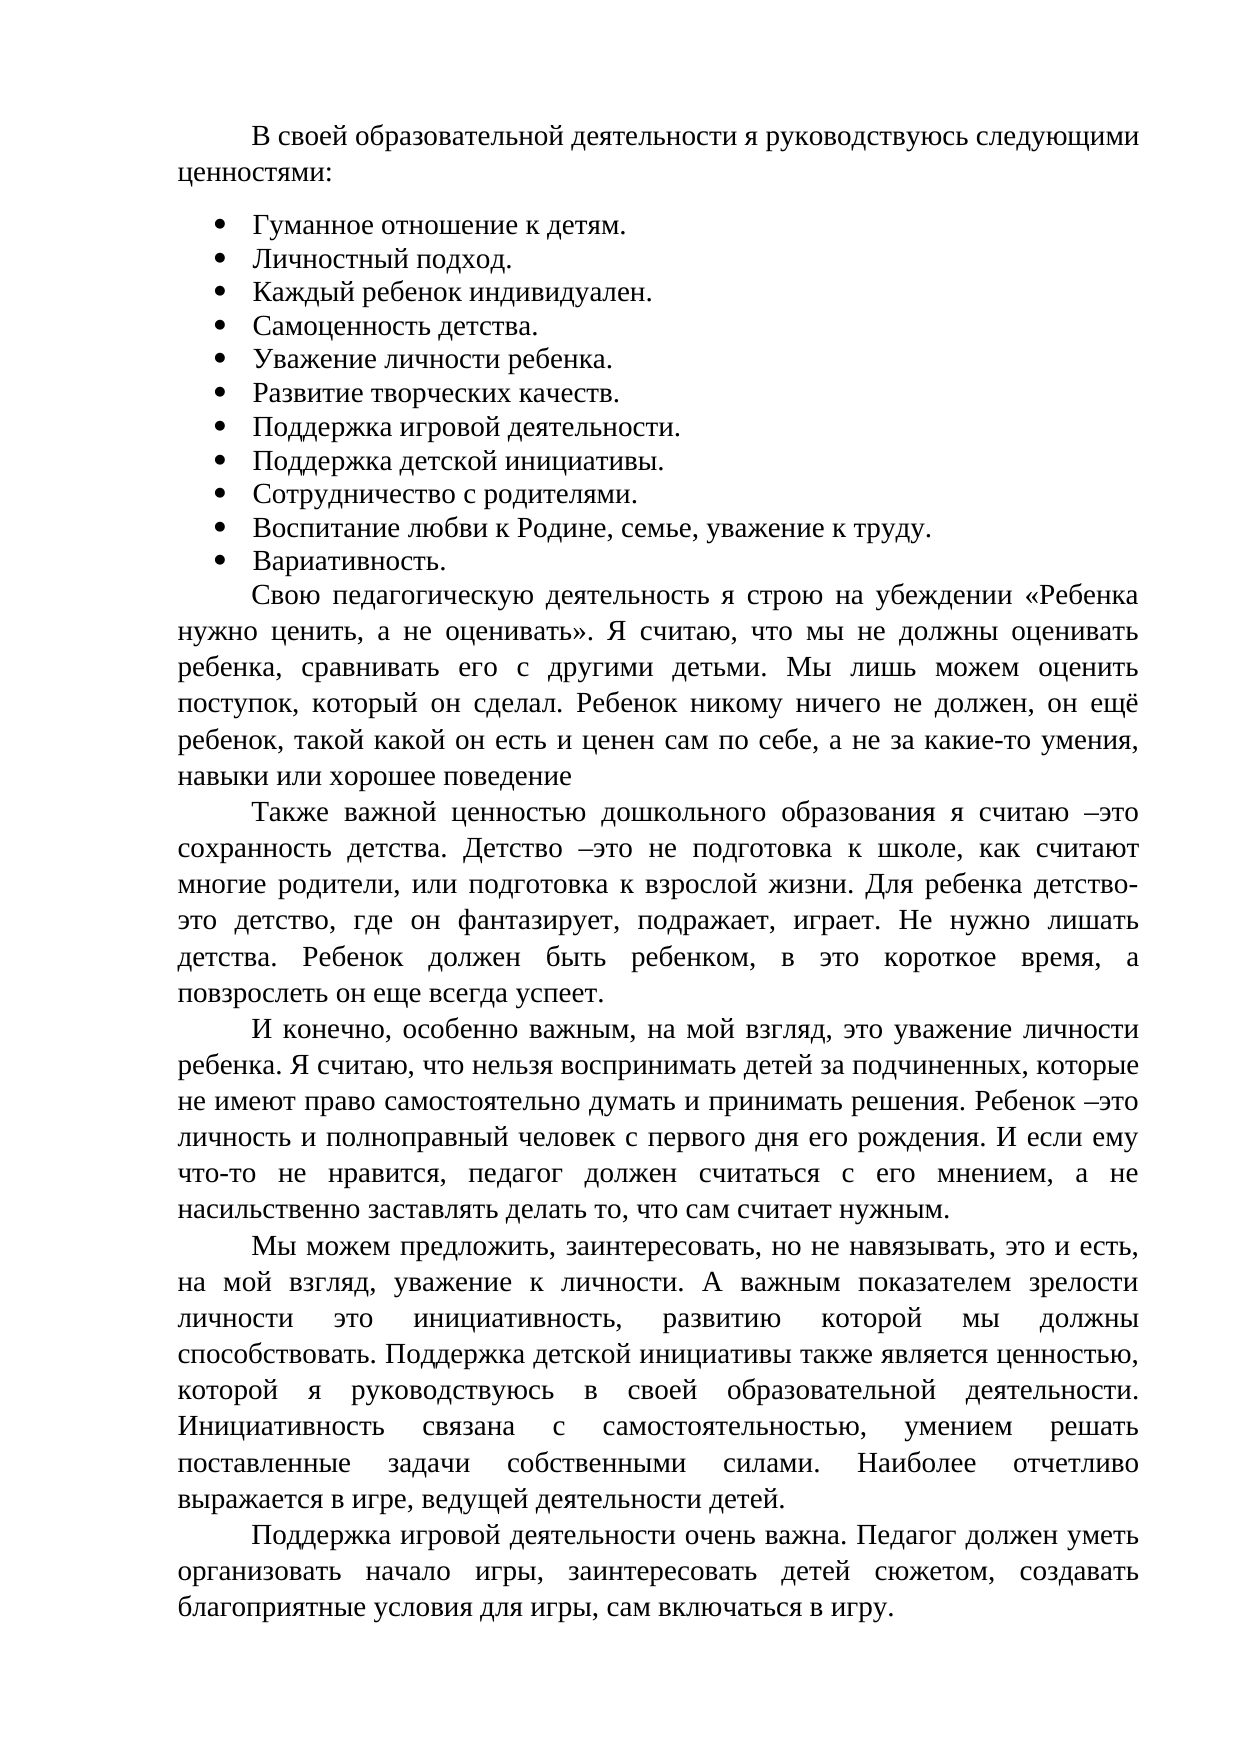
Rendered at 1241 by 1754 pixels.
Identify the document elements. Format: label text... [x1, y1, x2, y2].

text Мы можем предложить, заинтересовать, но не навязывать, это и есть, на мой взгляд, уважение к личности. А важным показателем зрелости личности это инициативность, развитию которой мы должны способствовать. Поддержка детской инициативы также является ценностью, которой я руководствуюсь в своей образовательной деятельности. Инициативность связана с самостоятельностью, умением решать поставленные задачи собственными силами. Наиболее отчетливо выражается в игре, ведущей деятельности детей. [177, 1228, 1140, 1514]
text В своей образовательной деятельности я руководствуюсь следующими ценностями: [177, 118, 1140, 188]
list Самоценность детства. [215, 308, 1152, 342]
list Вариативность. [215, 543, 1152, 577]
text И конечно, особенно важным, на мой взгляд, это уважение личности ребенка. Я считаю, что нельзя воспринимать детей за подчиненных, которые не имеют право самостоятельно думать и принимать решения. Ребенок –это личность и полноправный человек с первого дня его рождения. И если ему что-то не нравится, педагог должен считаться с его мнением, а не насильственно заставлять делать то, что сам считает нужным. [177, 1011, 1140, 1225]
list Гуманное отношение к детям. [215, 207, 1152, 241]
list Уважение личности ребенка. [215, 342, 1152, 375]
text Свою педагогическую деятельность я строю на убеждении «Ребенка нужно ценить, а не оценивать». Я считаю, что мы не должны оценивать ребенка, сравнивать его с другими детьми. Мы лишь можем оценить поступок, который он сделал. Ребенок никому ничего не должен, он ещё ребенок, такой какой он есть и ценен сам по себе, а не за какие-то умения, навыки или хорошее поведение [177, 577, 1140, 791]
list Развитие творческих качеств. [215, 375, 1152, 409]
list Поддержка игровой деятельности. [215, 409, 1152, 443]
list Сотрудничество с родителями. [215, 476, 1152, 510]
text Поддержка игровой деятельности очень важна. Педагог должен уметь организовать начало игры, заинтересовать детей сюжетом, создавать благоприятные условия для игры, сам включаться в игру. [177, 1517, 1140, 1623]
list Личностный подход. [215, 241, 1152, 274]
list Поддержка детской инициативы. [215, 443, 1152, 476]
list Воспитание любви к Родине, семье, уважение к труду. [215, 510, 1152, 543]
list Каждый ребенок индивидуален. [215, 274, 1152, 308]
text Также важной ценностью дошкольного образования я считаю –это сохранность детства. Детство –это не подготовка к школе, как считают многие родители, или подготовка к взрослой жизни. Для ребенка детство- это детство, где он фантазирует, подражает, играет. Не нужно лишать детства. Ребенок должен быть ребенком, в это короткое время, а повзрослеть он еще всегда успеет. [177, 794, 1140, 1008]
